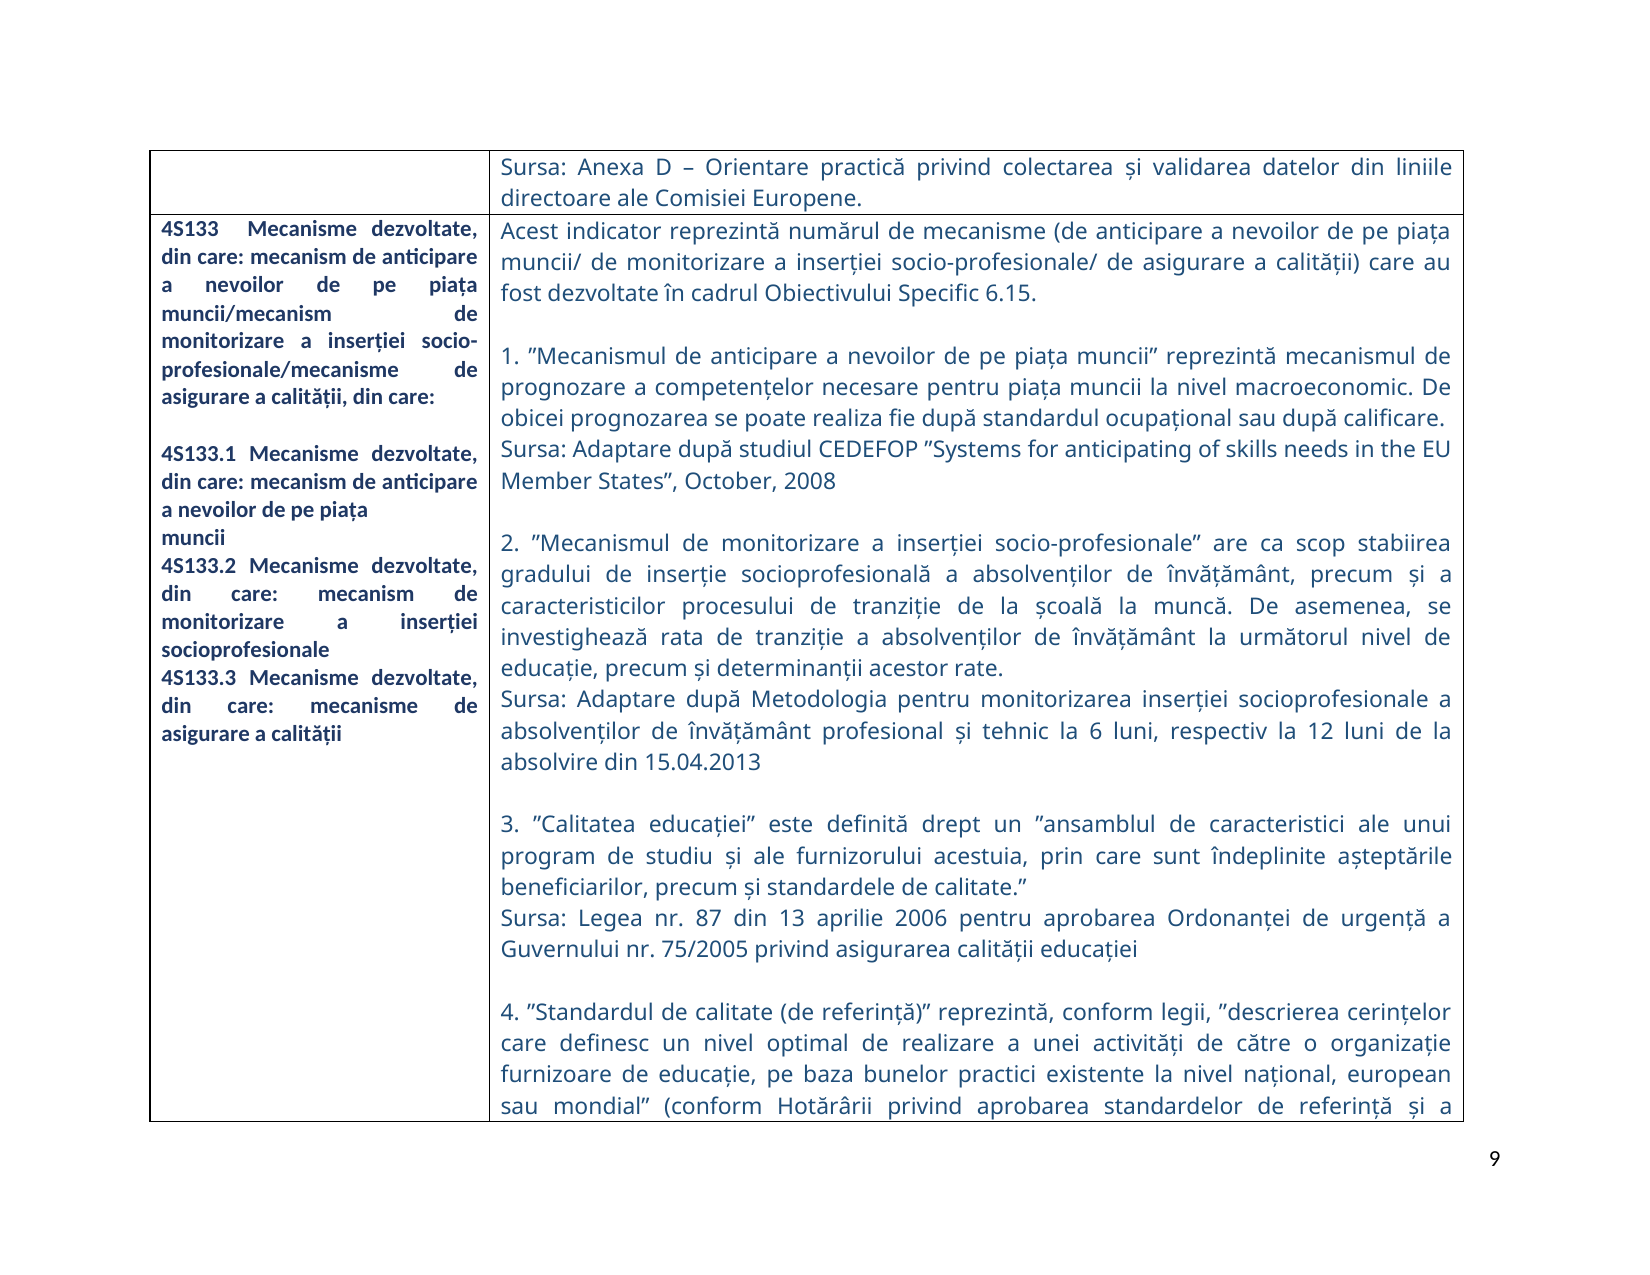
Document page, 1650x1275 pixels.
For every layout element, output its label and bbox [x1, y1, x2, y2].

table_cell [151, 215, 489, 1121]
table_cell [151, 151, 489, 213]
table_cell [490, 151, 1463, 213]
table_cell [490, 215, 1463, 1121]
